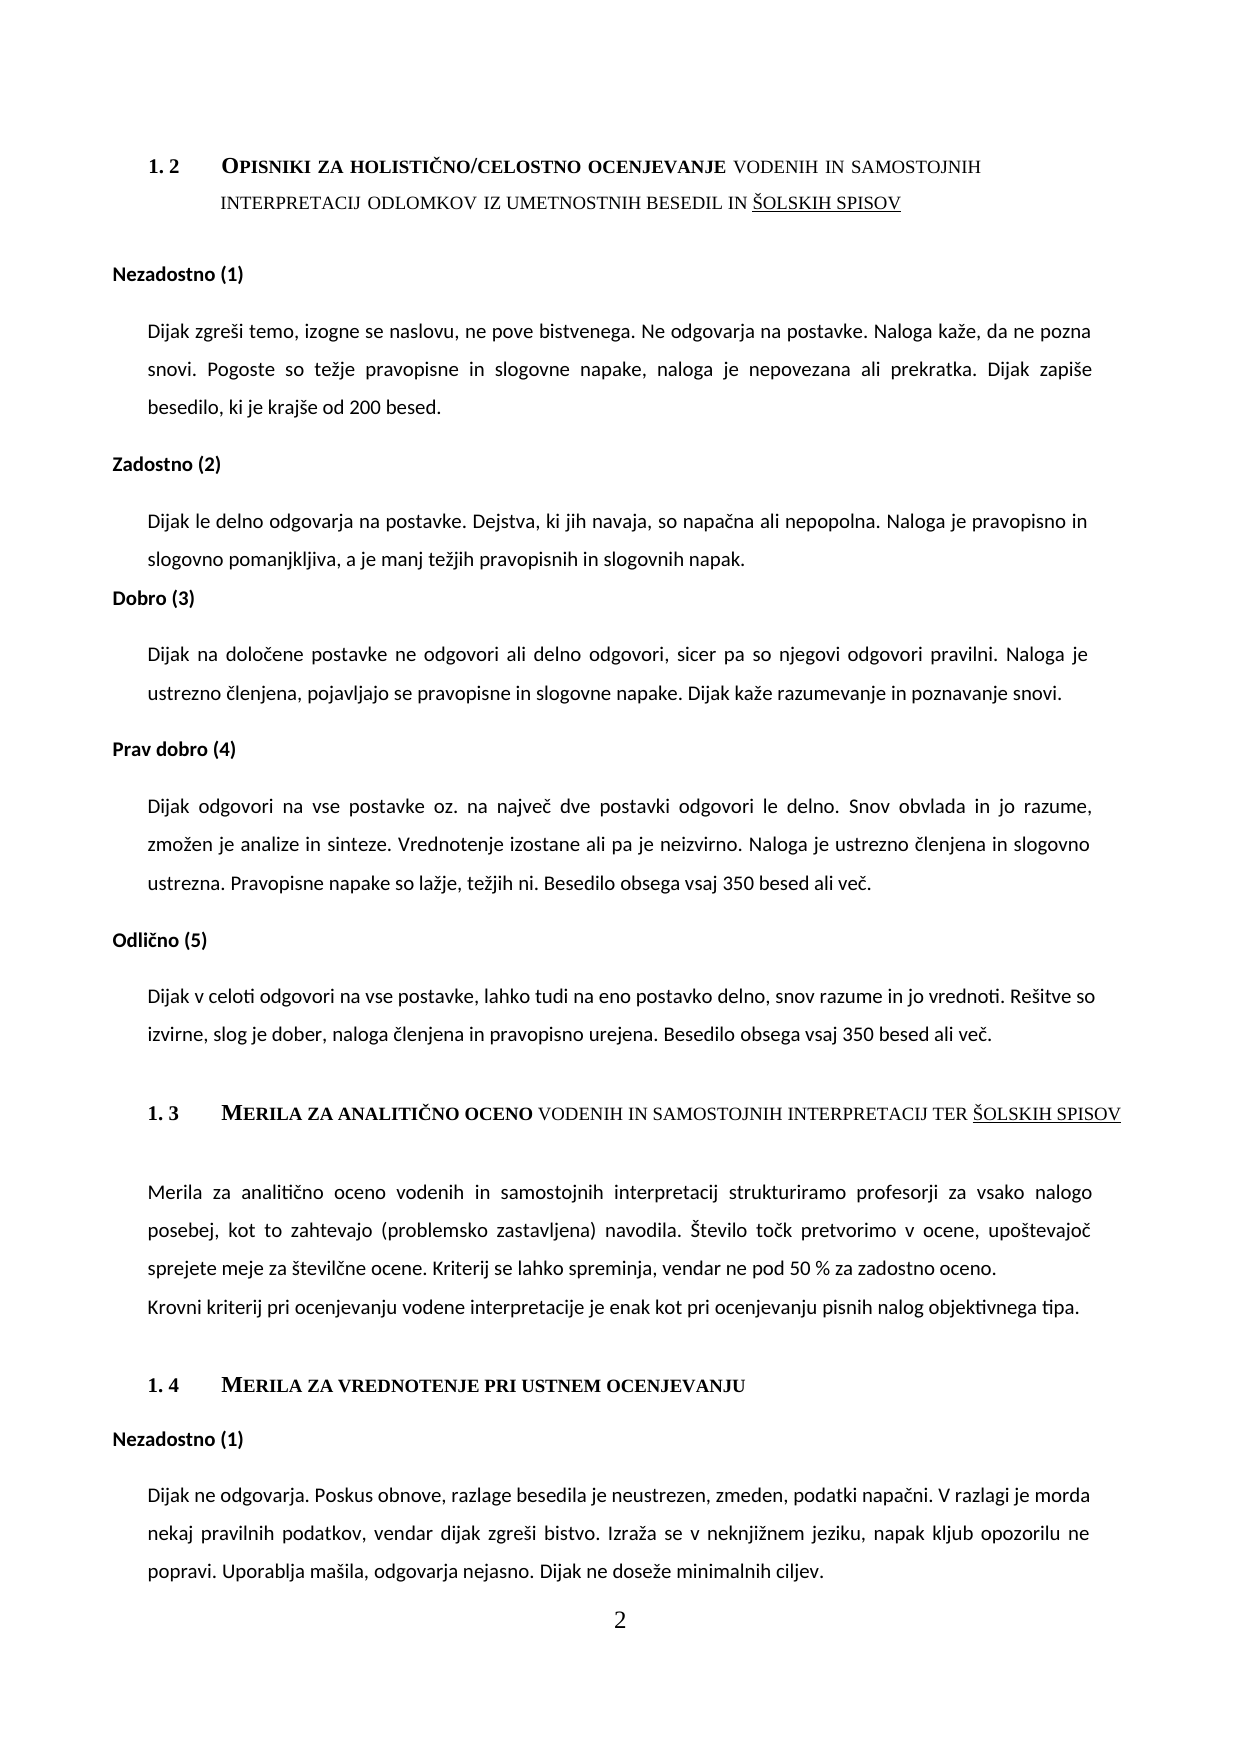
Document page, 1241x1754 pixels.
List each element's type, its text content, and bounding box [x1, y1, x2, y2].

text Krovni kriterij pri ocenjevanju vodene interpretacije je enak kot pri ocenjevanju pisnih nalog objektivnega tipa. [147, 1294, 1128, 1319]
text Dijak ne odgovarja. Poskus obnove, razlage besedila je neustrezen, zmeden, podatki napačni. V razlagi je morda nekaj pravilnih podatkov, vendar dijak zgreši bistvo. Izraža se v neknjižnem jeziku, napak kljub opozorilu ne popravi. Uporablja mašila, odgovarja nejasno. Dijak ne doseže minimalnih ciljev. [147, 1482, 1092, 1584]
text Odlično (5) [112, 927, 1128, 952]
text Merila za analitično oceno vodenih in samostojnih interpretacij strukturiramo profesorji za vsako nalogo posebej, kot to zahtevajo (problemsko zastavljena) navodila. Število točk pretvorimo v ocene, upoštevajoč sprejete meje za številčne ocene. Kriterij se lahko spreminja, vendar ne pod 50 % za zadostno oceno. [147, 1179, 1093, 1281]
text 1. 3 MERILA ZA ANALITIČNO OCENO VODENIH IN SAMOSTOJNIH INTERPRETACIJ TER ŠOLSKIH SPISOV [147, 1099, 1128, 1126]
text Dijak le delno odgovarja na postavke. Dejstva, ki jih navaja, so napačna ali nepopolna. Naloga je pravopisno in slogovno pomanjkljiva, a je manj težjih pravopisnih in slogovnih napak. [147, 508, 1128, 572]
text 1. 2 OPISNIKI ZA HOLISTIČNO/CELOSTNO OCENJEVANJE VODENIH IN SAMOSTOJNIH INTERPRETACIJ ODLOMKOV IZ UMETNOSTNIH BESEDIL IN ŠOLSKIH SPISOV [148, 152, 1093, 213]
text Zadostno (2) [112, 451, 1128, 477]
text 1. 4 MERILA ZA VREDNOTENJE PRI USTNEM OCENJEVANJU [147, 1371, 1128, 1398]
text Dobro (3) [112, 585, 1128, 610]
text Nezadostno (1) [112, 1426, 1128, 1451]
text Dijak na določene postavke ne odgovori ali delno odgovori, sicer pa so njegovi odgovori pravilni. Naloga je ustrezno členjena, pojavljajo se pravopisne in slogovne napake. Dijak kaže razumevanje in poznavanje snovi. [147, 642, 1128, 705]
text Dijak v celoti odgovori na vse postavke, lahko tudi na eno postavko delno, snov razume in jo vrednoti. Rešitve so izvirne, slog je dober, naloga členjena in pravopisno urejena. Besedilo obsega vsaj 350 besed ali več. [147, 983, 1128, 1047]
text Nezadostno (1) [112, 261, 1128, 287]
text Dijak zgreši temo, izogne se naslovu, ne pove bistvenega. Ne odgovarja na postavke. Naloga kaže, da ne pozna snovi. Pogoste so težje pravopisne in slogovne napake, naloga je nepovezana ali prekratka. Dijak zapiše besedilo, ki je krajše od 200 besed. [147, 318, 1092, 420]
text Prav dobro (4) [112, 737, 1128, 762]
text Dijak odgovori na vse postavke oz. na največ dve postavki odgovori le delno. Snov obvlada in jo razume, zmožen je analize in sinteze. Vrednotenje izostane ali pa je neizvirno. Naloga je ustrezno členjena in slogovno ustrezna. Pravopisne napake so lažje, težjih ni. Besedilo obsega vsaj 350 besed ali več. [147, 793, 1092, 895]
